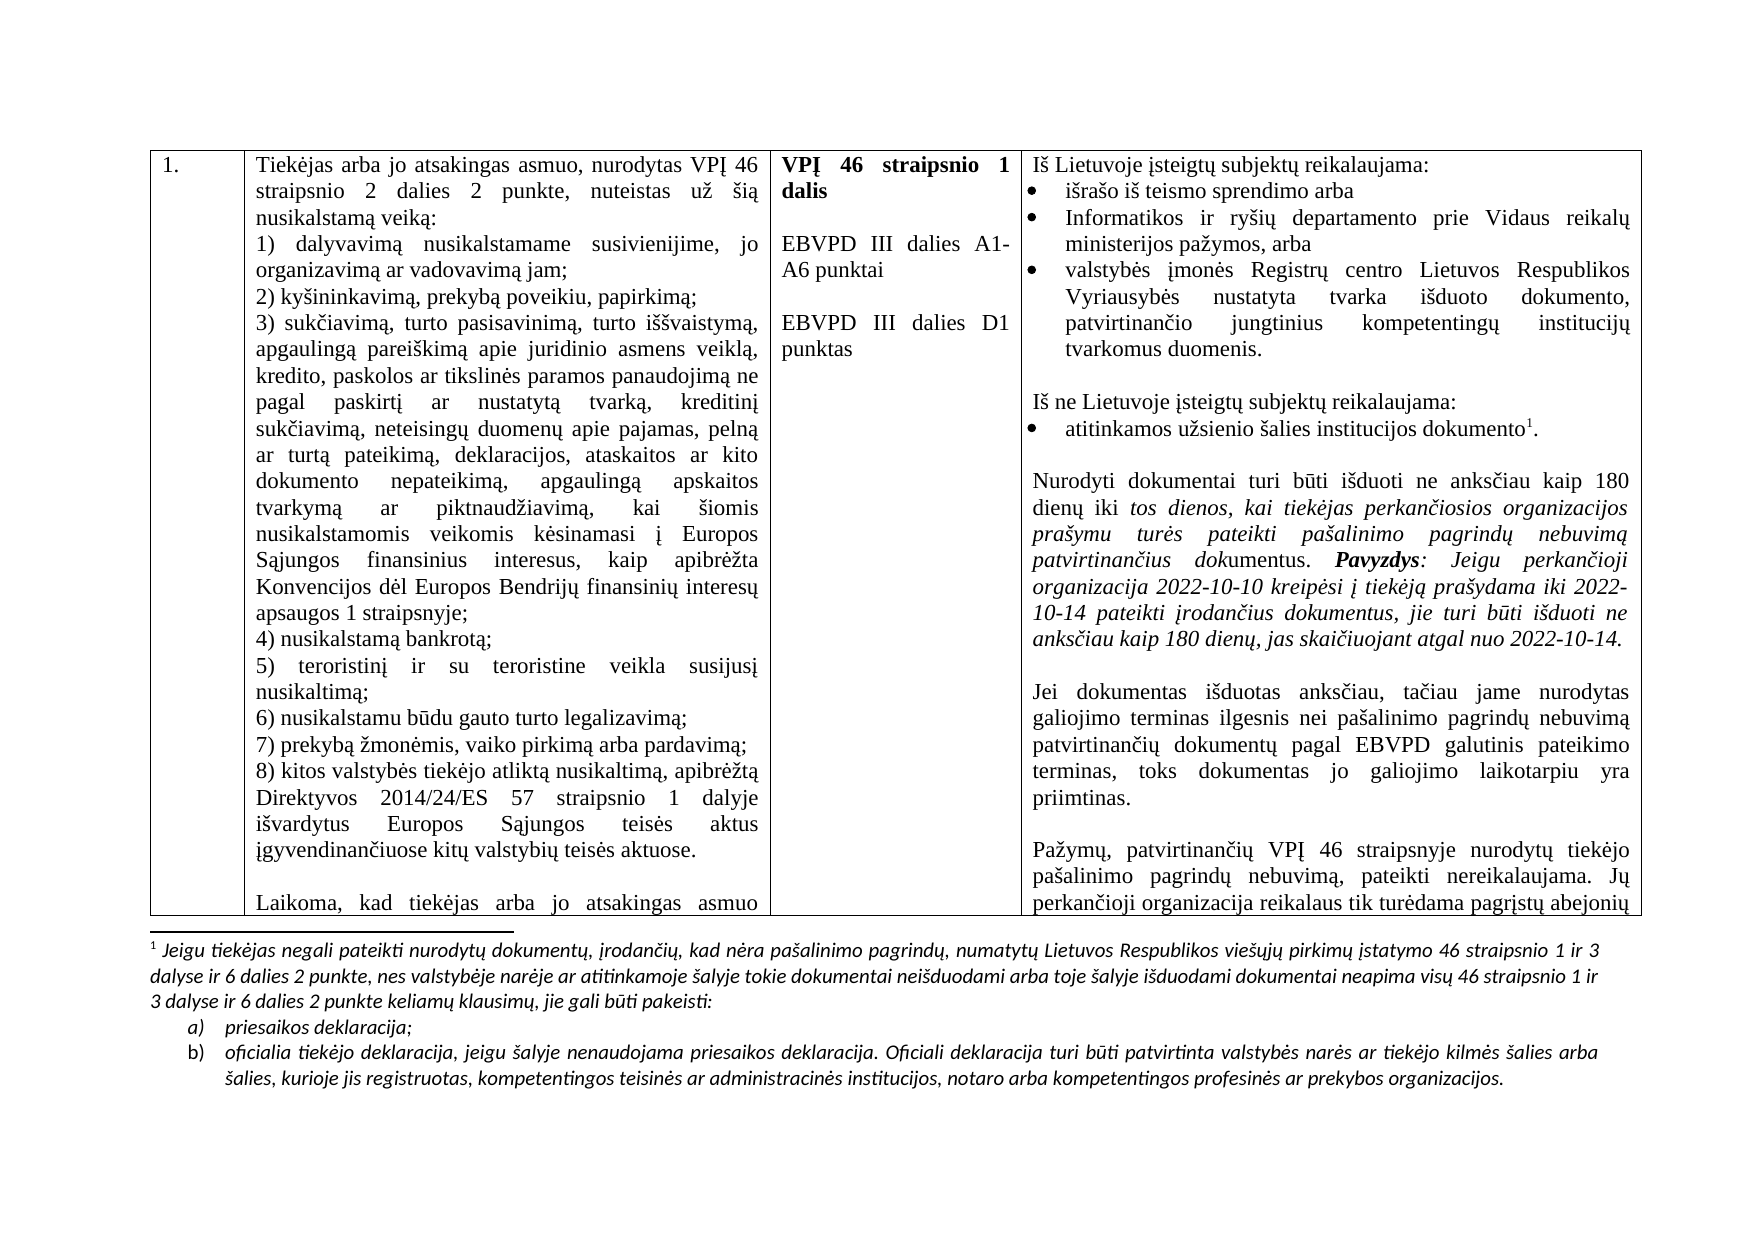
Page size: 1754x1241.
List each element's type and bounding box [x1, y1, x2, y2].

table_cell [1022, 151, 1641, 915]
table_cell [245, 151, 770, 915]
table_cell [151, 151, 244, 915]
table_cell [771, 151, 1021, 915]
